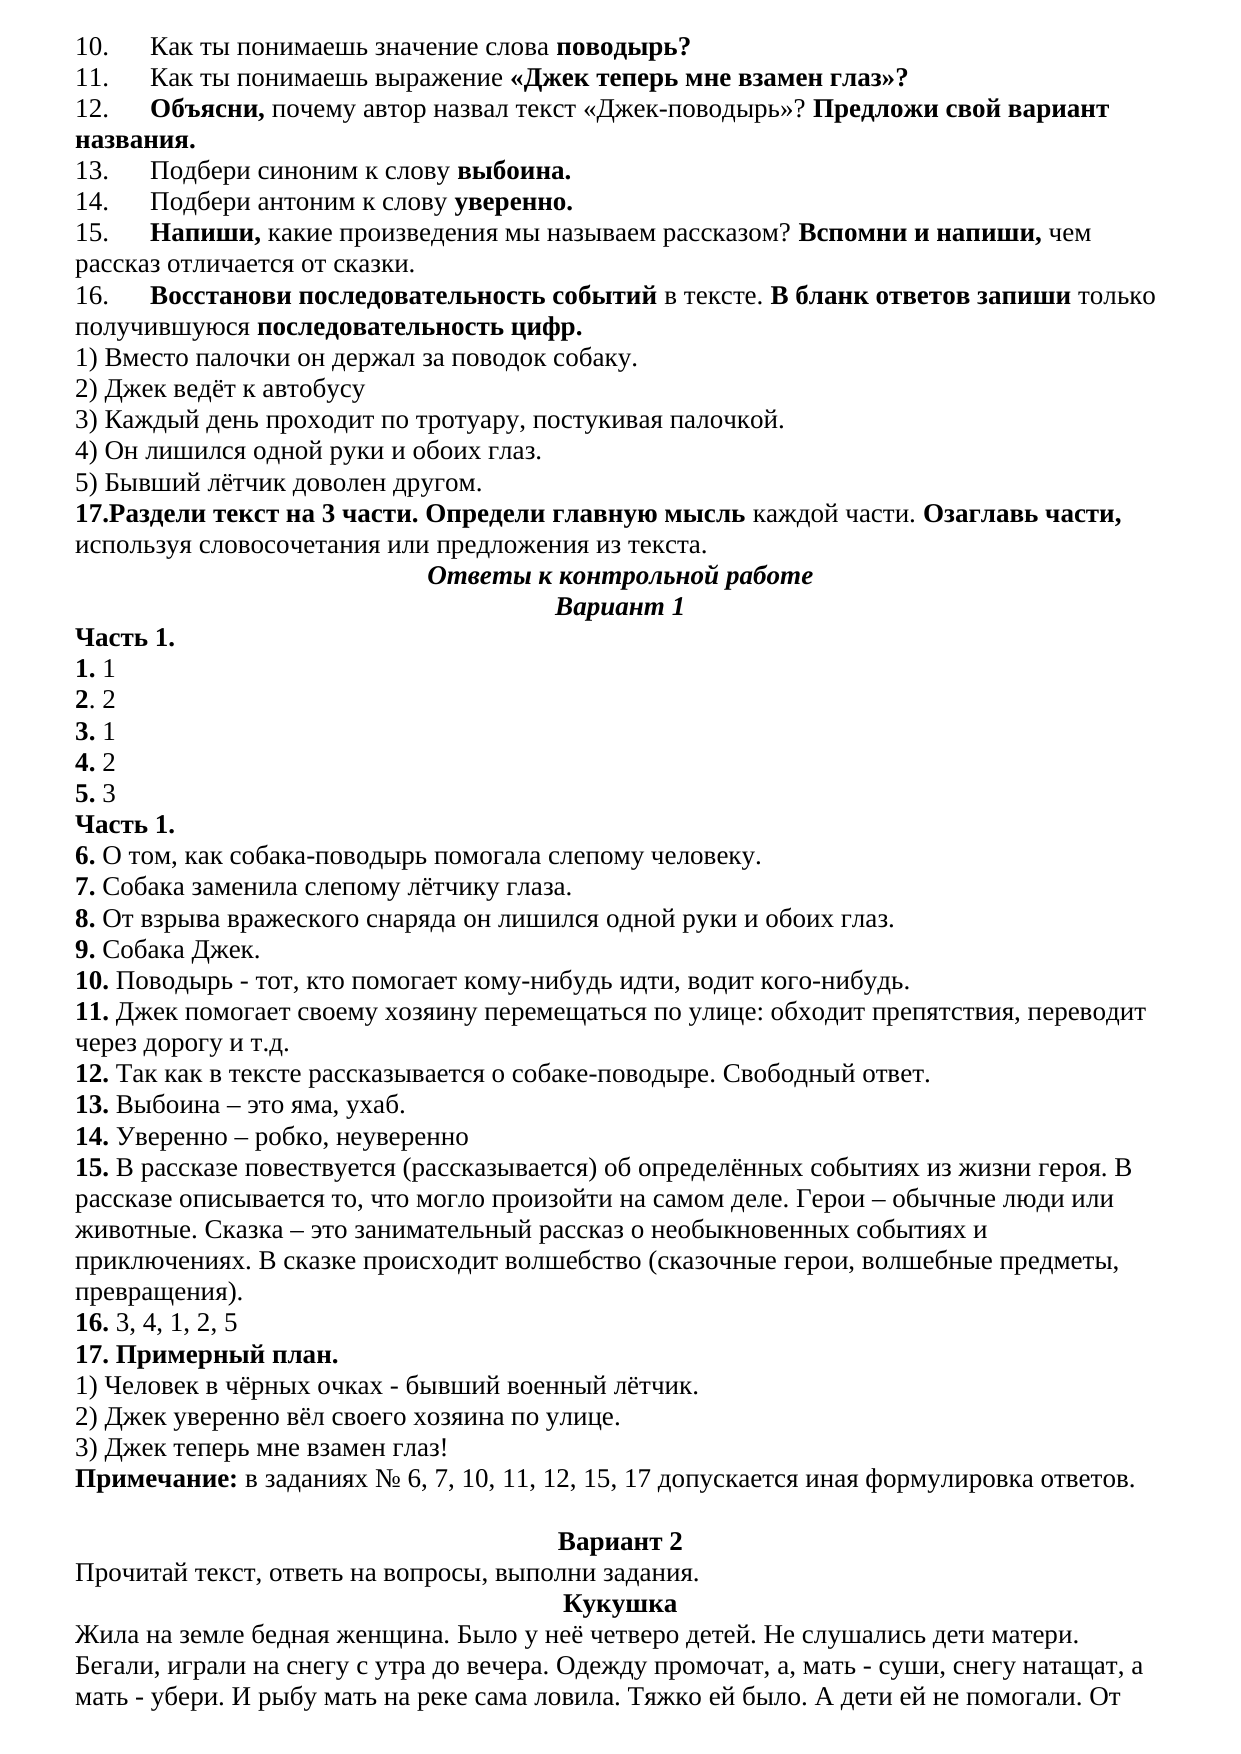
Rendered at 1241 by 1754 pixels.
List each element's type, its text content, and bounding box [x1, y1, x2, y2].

text Кукушка [75, 1587, 1165, 1618]
text 6. О том, как собака-поводырь помогала слепому человеку. [75, 839, 1165, 871]
text 4) Он лишился одной руки и обоих глаз. [75, 434, 1165, 466]
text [75, 1618, 1165, 1711]
text 1) Вместо палочки он держал за поводок собаку. [75, 341, 1165, 372]
text Ответы к контрольной работе [75, 559, 1165, 590]
list Восстанови последовательность событий в тексте. В бланк ответов запиши только получившуюся последовательность цифр. [75, 279, 1165, 341]
text 1) Человек в чёрных очках - бывший военный лётчик. [75, 1369, 1165, 1400]
list Объясни, почему автор назвал текст «Джек-поводырь»? Предложи свой вариант названия. [75, 92, 1165, 154]
text Часть 1. [75, 621, 1165, 652]
text Примечание: в заданиях № 6, 7, 10, 11, 12, 15, 17 допускается иная формулировка ответов. [75, 1462, 1165, 1493]
text Прочитай текст, ответь на вопросы, выполни задания. [75, 1556, 1165, 1587]
text 10. Поводырь - тот, кто помогает кому-нибудь идти, водит кого-нибудь. [75, 964, 1165, 995]
text Вариант 1 [75, 590, 1165, 621]
list Подбери синоним к слову выбоина. [75, 154, 1165, 185]
text 1. 1 [75, 652, 1165, 684]
text 3. 1 [75, 715, 1165, 746]
text 17. Примерный план. [75, 1338, 1165, 1369]
text 16. 3, 4, 1, 2, 5 [75, 1307, 1165, 1338]
text 17.Раздели текст на 3 части. Определи главную мысль каждой части. Озаглавь части, используя словосочетания или предложения из текста. [75, 497, 1165, 559]
list Подбери антоним к слову уверенно. [75, 185, 1165, 216]
text 3) Каждый день проходит по тротуару, постукивая палочкой. [75, 403, 1165, 434]
text 14. Уверенно – робко, неуверенно [75, 1120, 1165, 1151]
text 15. В рассказе повествуется (рассказывается) об определённых событиях из жизни героя. В рассказе описывается то, что могло произойти на самом деле. Герои – обычные люди или животные. Сказка – это занимательный рассказ о необыкновенных событиях и приключениях. В сказке происходит волшебство (сказочные герои, волшебные предметы, превращения). [75, 1151, 1165, 1307]
text 2) Джек уверенно вёл своего хозяина по улице. [75, 1400, 1165, 1431]
text 12. Так как в тексте рассказывается о собаке-поводыре. Свободный ответ. [75, 1057, 1165, 1088]
text Вариант 2 [75, 1524, 1165, 1556]
text 9. Собака Джек. [75, 933, 1165, 964]
text 3) Джек теперь мне взамен глаз! [75, 1431, 1165, 1462]
list Как ты понимаешь значение слова поводырь? [75, 29, 1165, 61]
list Напиши, какие произведения мы называем рассказом? Вспомни и напиши, чем рассказ отличается от сказки. [75, 216, 1165, 279]
text 11. Джек помогает своему хозяину перемещаться по улице: обходит препятствия, переводит через дорогу и т.д. [75, 995, 1165, 1057]
text Часть 1. [75, 808, 1165, 839]
text 2. 2 [75, 684, 1165, 715]
text 5. 3 [75, 777, 1165, 808]
text 2) Джек ведёт к автобусу [75, 372, 1165, 403]
text 8. От взрыва вражеского снаряда он лишился одной руки и обоих глаз. [75, 902, 1165, 933]
text 4. 2 [75, 746, 1165, 777]
text 5) Бывший лётчик доволен другом. [75, 466, 1165, 497]
list Как ты понимаешь выражение «Джек теперь мне взамен глаз»? [75, 61, 1165, 92]
text 7. Собака заменила слепому лётчику глаза. [75, 871, 1165, 902]
text 13. Выбоина – это яма, ухаб. [75, 1088, 1165, 1120]
